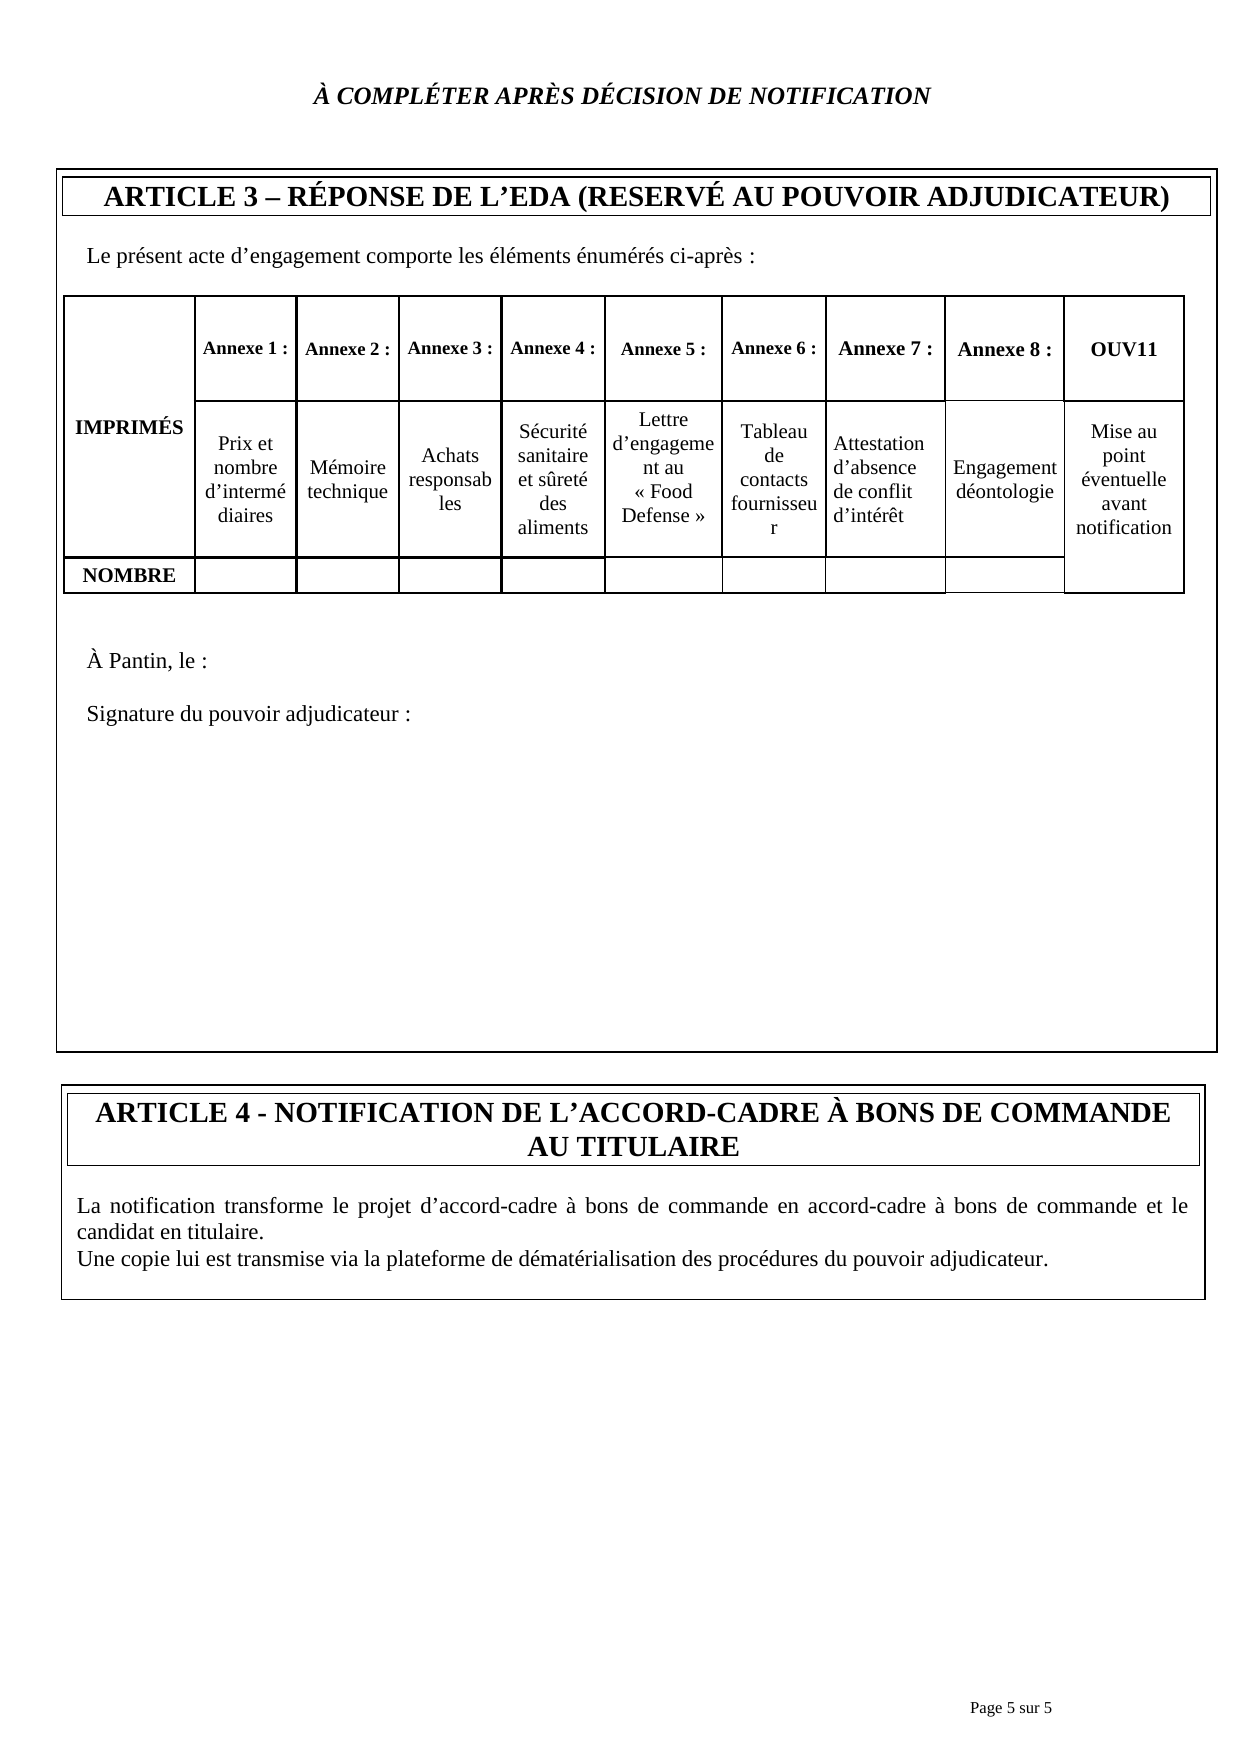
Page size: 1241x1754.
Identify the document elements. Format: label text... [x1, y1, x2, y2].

text À COMPLÉTER APRÈS DÉCISION DE NOTIFICATION [314, 81, 1168, 110]
